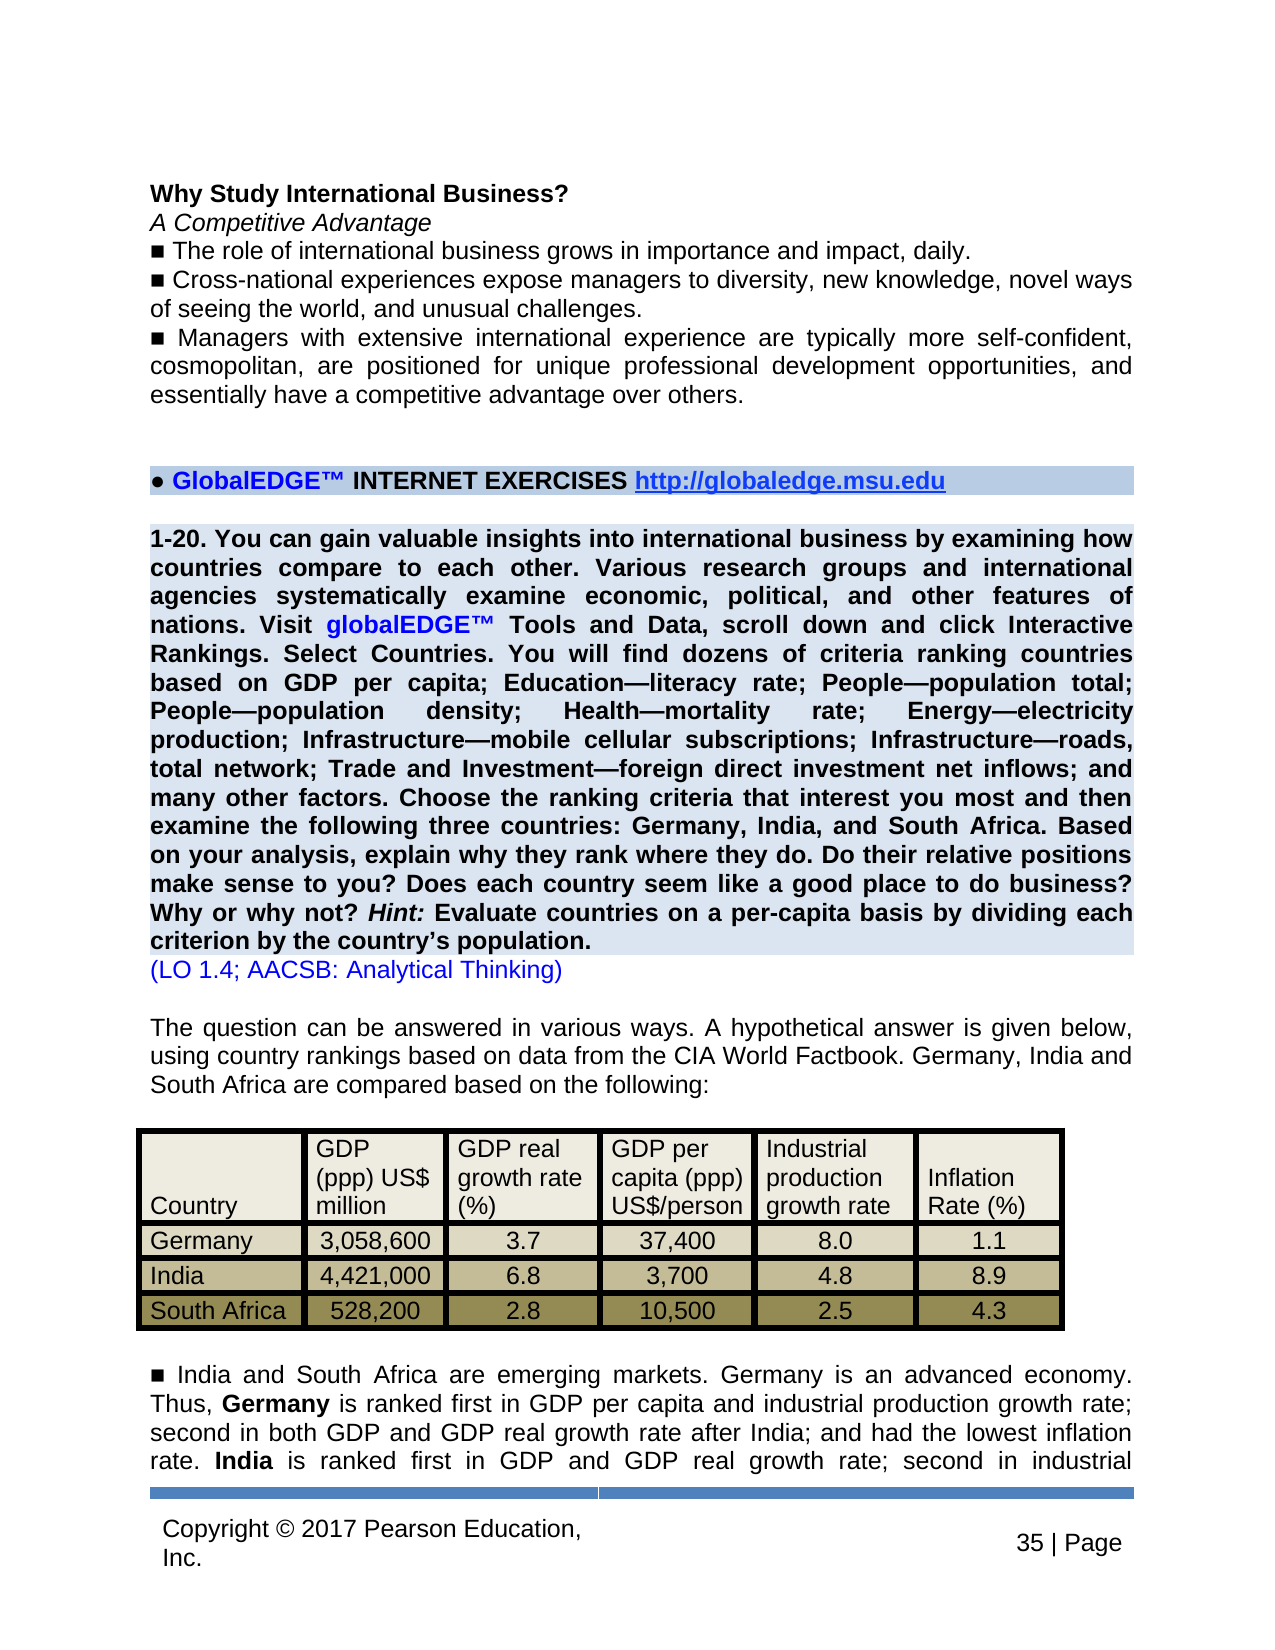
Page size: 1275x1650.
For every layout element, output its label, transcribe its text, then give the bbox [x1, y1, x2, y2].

table_cell 2.8 [449, 1296, 597, 1325]
table_cell 8.0 [758, 1226, 913, 1255]
table_header Inflation Rate (%) [919, 1134, 1059, 1220]
table_cell 528,200 [308, 1296, 443, 1325]
table_cell India [142, 1261, 301, 1290]
text (LO 1.4; AACSB: Analytical Thinking) [150, 955, 1134, 984]
table_cell 8.9 [919, 1261, 1059, 1290]
table_cell South Africa [142, 1296, 301, 1325]
table_header Country [142, 1134, 301, 1220]
table_cell 3,700 [603, 1261, 751, 1290]
table_cell 4,421,000 [308, 1261, 443, 1290]
table_cell 4.8 [758, 1261, 913, 1290]
table_header GDP per capita (ppp) US$/person [603, 1134, 751, 1220]
table_header GDP real growth rate (%) [449, 1134, 597, 1220]
text A Competitive Advantage [150, 207, 1134, 236]
table_cell 10,500 [603, 1296, 751, 1325]
text Why Study International Business? [150, 179, 1134, 207]
table_cell 1.1 [919, 1226, 1059, 1255]
table_header Industrial production growth rate [758, 1134, 913, 1220]
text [150, 1360, 1134, 1475]
table_cell Germany [142, 1226, 301, 1255]
table_header GDP (ppp) US$ million [308, 1134, 443, 1220]
text ■ The role of international business grows in importance and impact, daily. [150, 236, 1134, 265]
text ■ Managers with extensive international experience are typically more self-confident, cosmopolitan, are positioned for unique professional development opportunities, and essentially have a competitive advantage over others. [150, 322, 1134, 409]
text ■ Cross-national experiences expose managers to diversity, new knowledge, novel ways of seeing the world, and unusual challenges. [150, 265, 1134, 322]
table_cell 37,400 [603, 1226, 751, 1255]
text ● GlobalEDGE™ INTERNET EXERCISES http://globaledge.msu.edu [150, 466, 1134, 495]
table_cell 3.7 [449, 1226, 597, 1255]
table_cell 2.5 [758, 1296, 913, 1325]
table_cell 6.8 [449, 1261, 597, 1290]
table_cell 4.3 [919, 1296, 1059, 1325]
text 1-20. You can gain valuable insights into international business by examining how countries compare to each other. Various research groups and international agencies systematically examine economic, political, and other features of nations. Visit globalEDGE™ Tools and Data, scroll down and click Interactive Rankings. Select Countries. You will find dozens of criteria ranking countries based on GDP per capita; Education—literacy rate; People—population total; People—population density; Health—mortality rate; Energy—electricity production; Infrastructure—mobile cellular subscriptions; Infrastructure—roads, total network; Trade and Investment—foreign direct investment net inflows; and many other factors. Choose the ranking criteria that interest you most and then examine the following three countries: Germany, India, and South Africa. Based on your analysis, explain why they rank where they do. Do their relative positions make sense to you? Does each country seem like a good place to do business? Why or why not? Hint: Evaluate countries on a per-capita basis by dividing each criterion by the country’s population. [150, 524, 1134, 955]
text The question can be answered in various ways. A hypothetical answer is given below, using country rankings based on data from the CIA World Factbook. Germany, India and South Africa are compared based on the following: [150, 1012, 1134, 1099]
table_cell 3,058,600 [308, 1226, 443, 1255]
